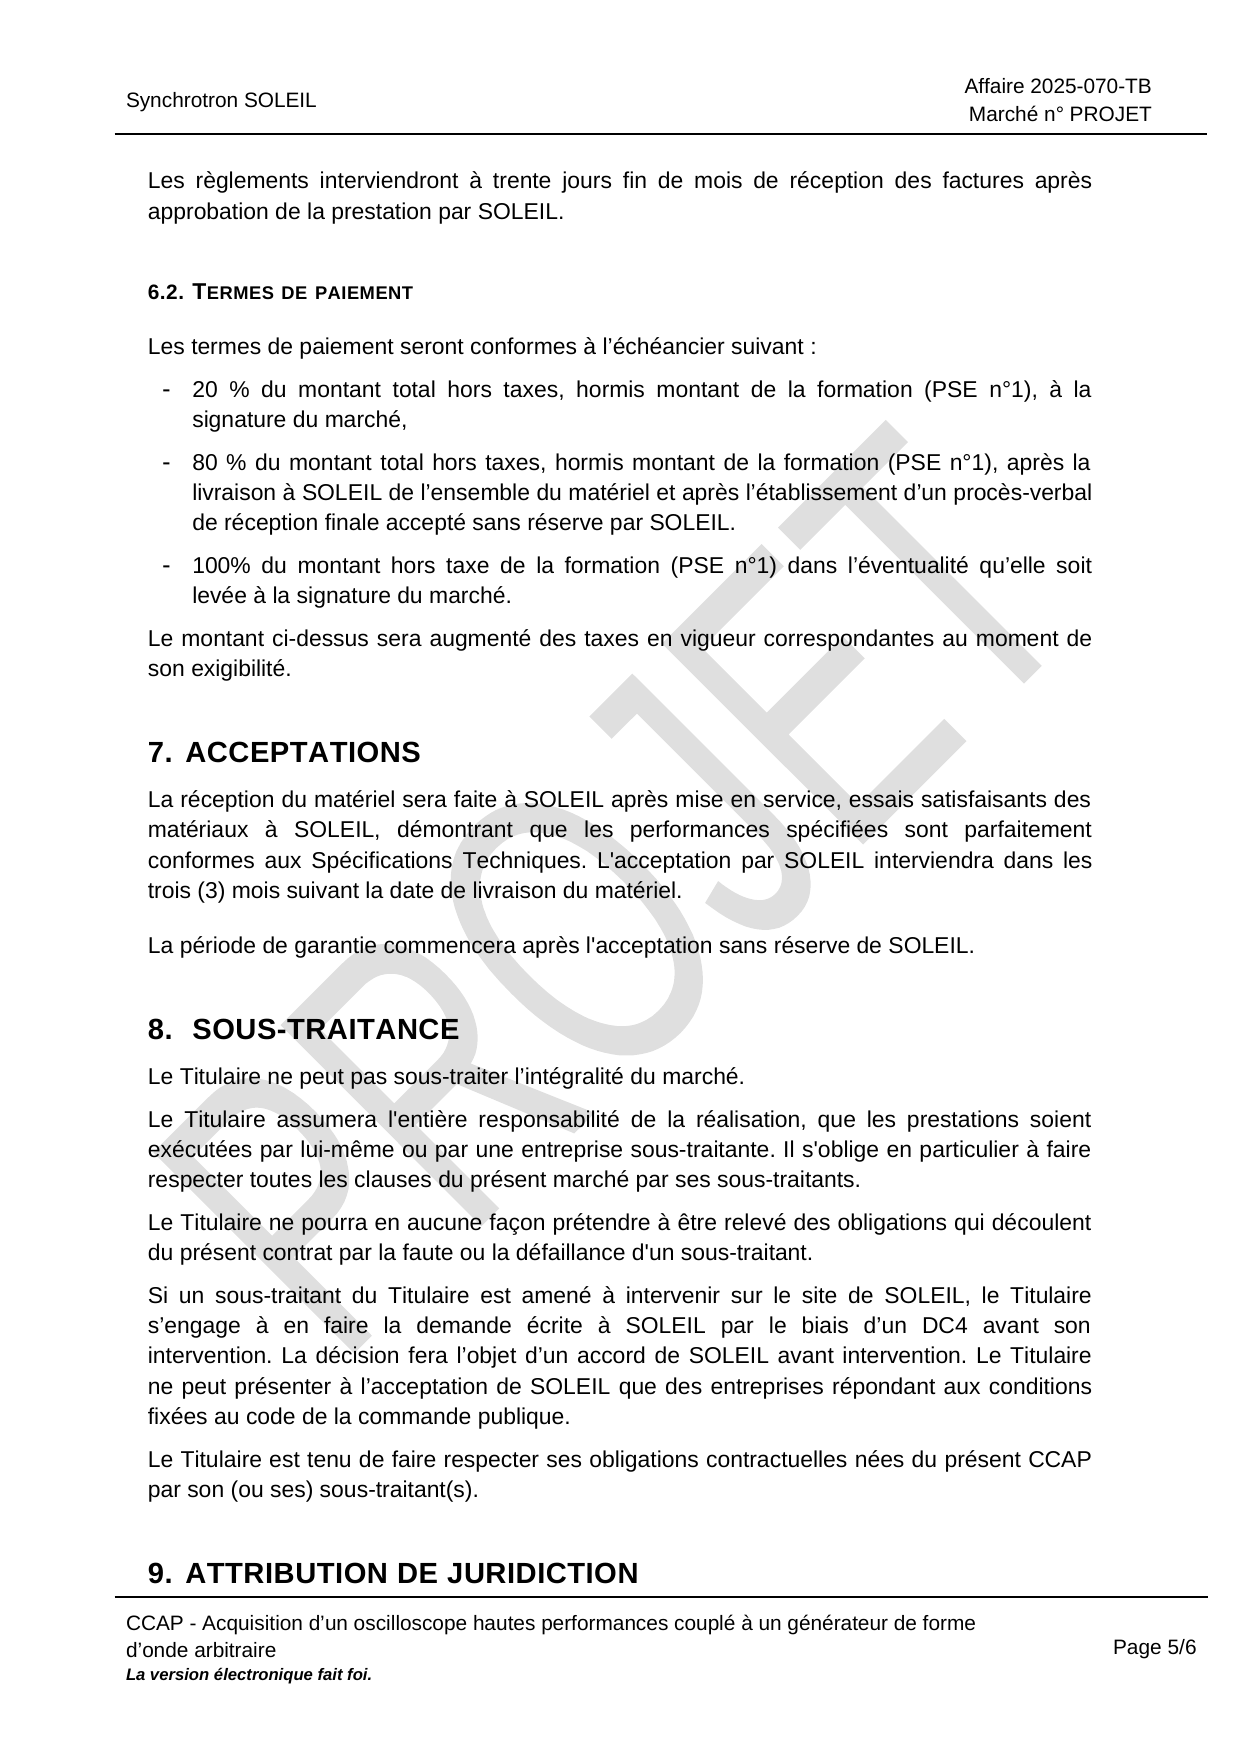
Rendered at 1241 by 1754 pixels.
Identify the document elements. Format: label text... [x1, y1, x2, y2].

text La période de garantie commencera après l'acceptation sans réserve de SOLEIL. [148, 932, 1092, 958]
text La réception du matériel sera faite à SOLEIL après mise en service, essais satisfaisants des matériaux à SOLEIL, démontrant que les performances spécifiées sont parfaitement conformes aux Spécifications Techniques. L'acceptation par SOLEIL interviendra dans les trois (3) mois suivant la date de livraison du matériel. [148, 786, 1092, 903]
list 20 % du montant total hors taxes, hormis montant de la formation (PSE n°1), à la signature du marché, [162, 376, 1092, 432]
text Le Titulaire ne peut pas sous-traiter l’intégralité du marché. [148, 1063, 1092, 1089]
text Le Titulaire assumera l'entière responsabilité de la réalisation, que les prestations soient exécutées par lui-même ou par une entreprise sous-traitante. Il s'oblige en particulier à faire respecter toutes les clauses du présent marché par ses sous-traitants. [148, 1106, 1092, 1193]
text Le Titulaire est tenu de faire respecter ses obligations contractuelles nées du présent CCAP par son (ou ses) sous-traitant(s). [148, 1446, 1092, 1502]
text Le Titulaire ne pourra en aucune façon prétendre à être relevé des obligations qui découlent du présent contrat par la faute ou la défaillance d'un sous-traitant. [148, 1209, 1092, 1266]
subtitle SOUS-TRAITANCE [148, 1012, 1092, 1046]
subtitle ATTRIBUTION DE JURIDICTION [148, 1556, 1092, 1589]
text Le montant ci-dessus sera augmenté des taxes en vigueur correspondantes au moment de son exigibilité. [148, 625, 1092, 681]
text Si un sous-traitant du Titulaire est amené à intervenir sur le site de SOLEIL, le Titulaire s’engage à en faire la demande écrite à SOLEIL par le biais d’un DC4 avant son intervention. La décision fera l’objet d’un accord de SOLEIL avant intervention. Le Titulaire ne peut présenter à l’acceptation de SOLEIL que des entreprises répondant aux conditions fixées au code de la commande publique. [148, 1282, 1092, 1429]
text Les termes de paiement seront conformes à l’échéancier suivant : [148, 333, 1092, 359]
subtitle Termes de paiement [148, 278, 1092, 304]
list 100% du montant hors taxe de la formation (PSE n°1) dans l’éventualité qu’elle soit levée à la signature du marché. [162, 552, 1092, 608]
list 80 % du montant total hors taxes, hormis montant de la formation (PSE n°1), après la livraison à SOLEIL de l’ensemble du matériel et après l’établissement d’un procès-verbal de réception finale accepté sans réserve par SOLEIL. [162, 449, 1092, 535]
text Les règlements interviendront à trente jours fin de mois de réception des factures après approbation de la prestation par SOLEIL. [148, 167, 1092, 224]
subtitle ACCEPTATIONS [148, 735, 1092, 769]
